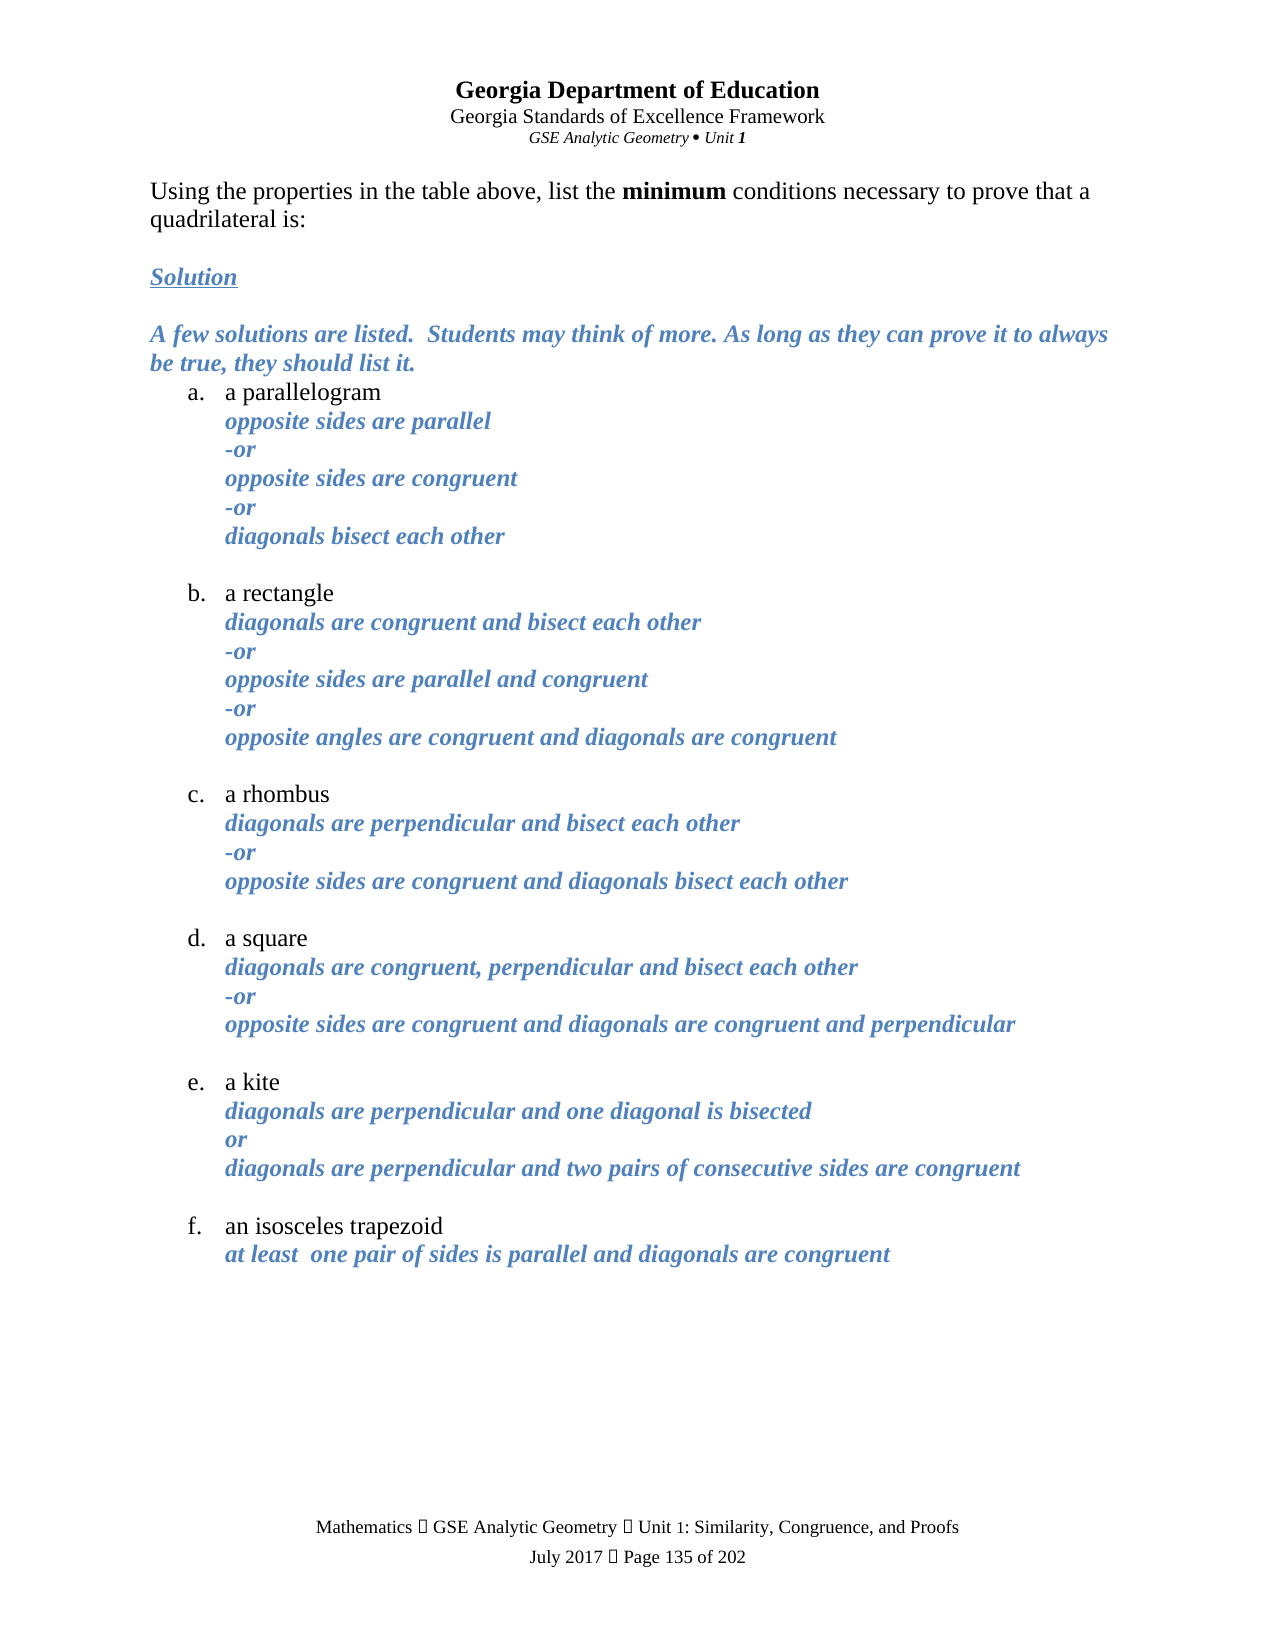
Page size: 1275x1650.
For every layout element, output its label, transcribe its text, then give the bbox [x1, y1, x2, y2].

text diagonals are perpendicular and two pairs of consecutive sides are congruent [225, 1153, 1125, 1182]
text opposite angles are congruent and diagonals are congruent [225, 722, 1125, 751]
text -or [225, 434, 1125, 463]
list a parallelogram [187, 377, 1125, 406]
text -or [225, 837, 1125, 866]
list a square [187, 923, 1125, 952]
text diagonals are congruent, perpendicular and bisect each other [225, 952, 1125, 981]
text diagonals bisect each other [225, 521, 1125, 549]
text diagonals are perpendicular and bisect each other [225, 808, 1125, 837]
text opposite sides are congruent [225, 463, 1125, 492]
list a rectangle [187, 578, 1125, 607]
text opposite sides are congruent and diagonals bisect each other [225, 866, 1125, 894]
list at least one pair of sides is parallel and diagonals are congruent [187, 1239, 1125, 1268]
text Solution [150, 262, 1125, 291]
list opposite sides are parallel [187, 406, 1125, 434]
text -or [225, 492, 1125, 521]
text -or [225, 636, 1125, 664]
text A few solutions are listed. Students may think of more. As long as they can prove it to always be true, they should list it. [150, 319, 1125, 377]
list Using the properties in the table above, list the minimum conditions necessary to prove that a quadrilateral is: [150, 176, 1125, 233]
list a kite [187, 1067, 1125, 1096]
text opposite sides are congruent and diagonals are congruent and perpendicular [225, 1009, 1125, 1038]
text -or [225, 693, 1125, 722]
text diagonals are congruent and bisect each other [225, 607, 1125, 636]
text opposite sides are parallel and congruent [225, 664, 1125, 693]
list an isosceles trapezoid [187, 1211, 1125, 1239]
list a rhombus [187, 779, 1125, 808]
text -or [225, 981, 1125, 1009]
text or [225, 1124, 1125, 1153]
text diagonals are perpendicular and one diagonal is bisected [225, 1096, 1125, 1124]
